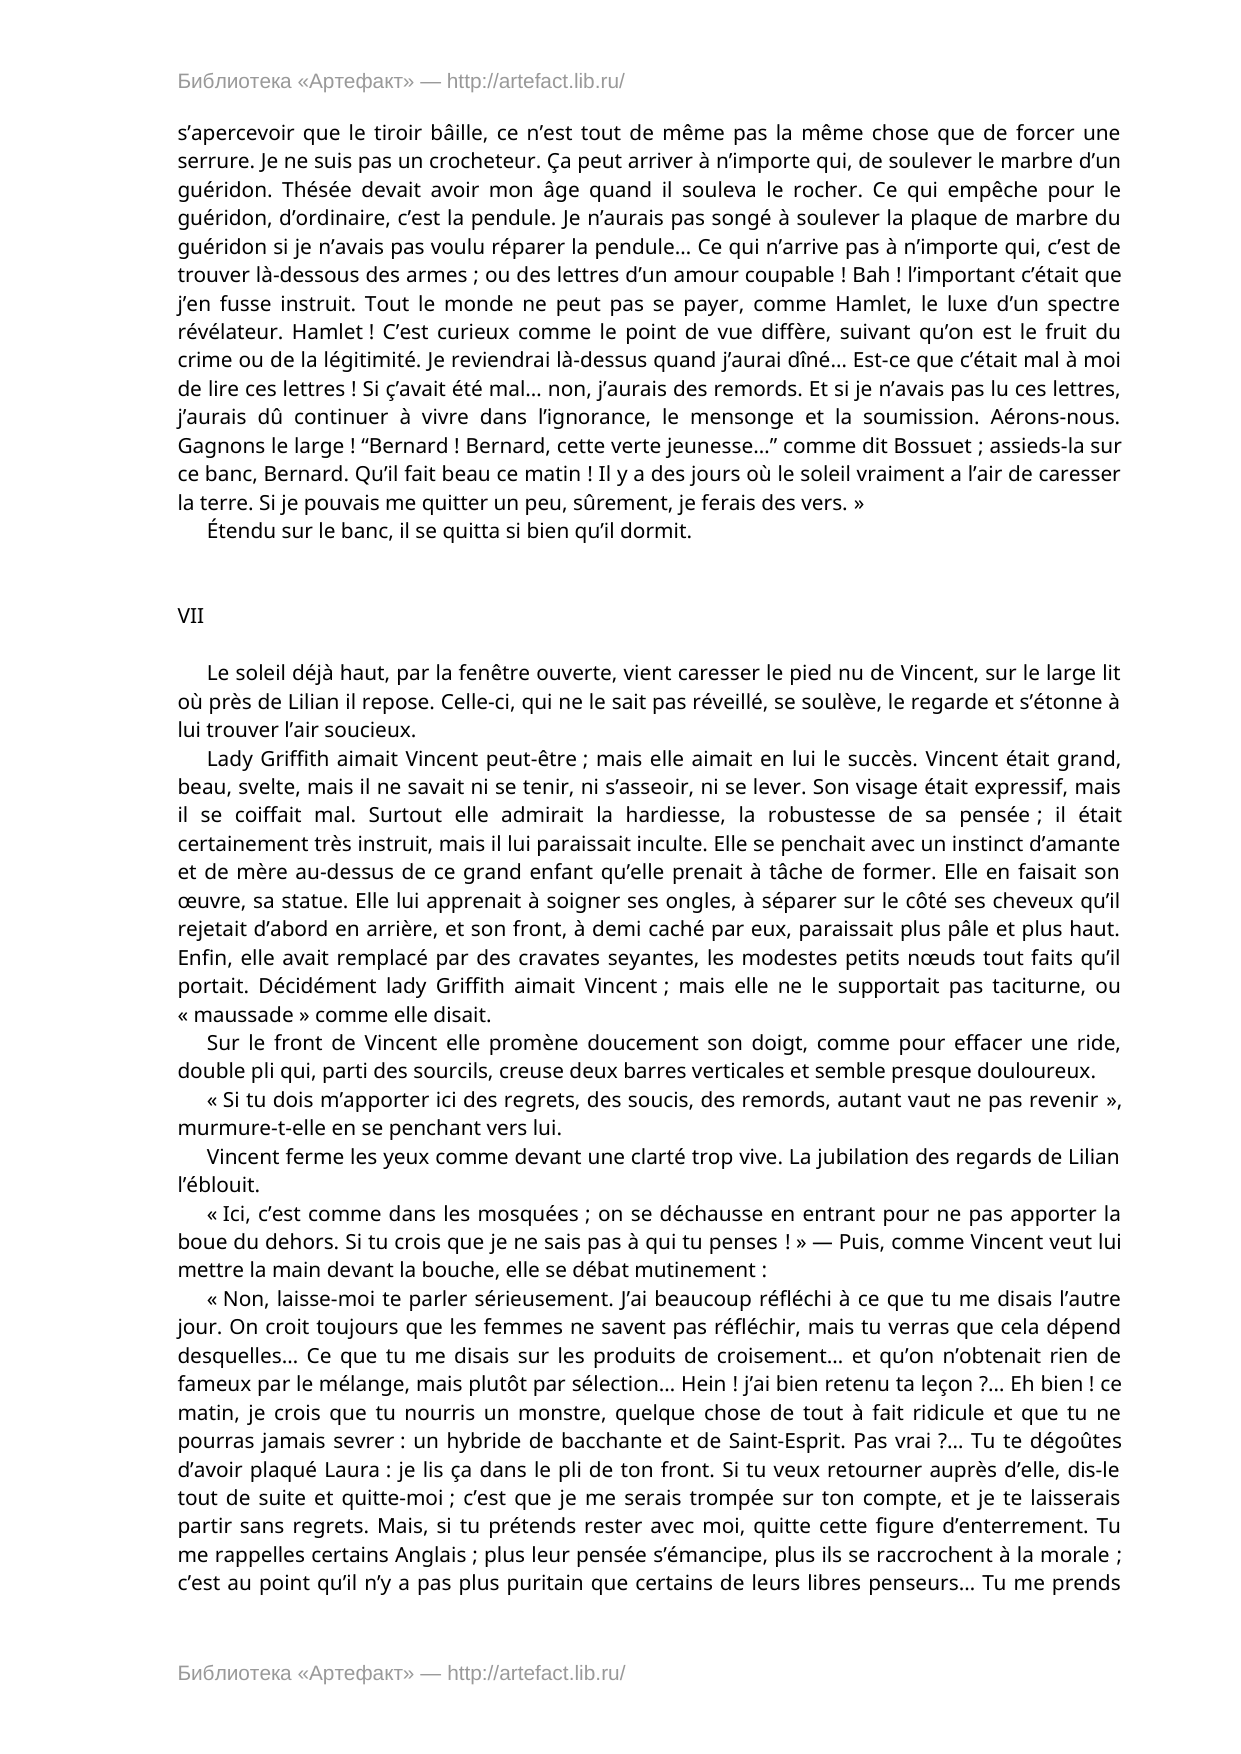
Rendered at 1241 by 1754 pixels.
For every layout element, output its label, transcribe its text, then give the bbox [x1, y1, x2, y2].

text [177, 118, 1122, 516]
text Étendu sur le banc, il se quitta si bien qu’il dormit. [177, 516, 1122, 545]
text Sur le front de Vincent elle promène doucement son doigt, comme pour effacer une ride, double pli qui, parti des sourcils, creuse deux barres verticales et semble presque douloureux. [177, 1028, 1122, 1085]
text « Si tu dois m’apporter ici des regrets, des soucis, des remords, autant vaut ne pas revenir », murmure-t-elle en se penchant vers lui. [177, 1085, 1122, 1142]
text « Ici, c’est comme dans les mosquées ; on se déchausse en entrant pour ne pas apporter la boue du dehors. Si tu crois que je ne sais pas à qui tu penses ! » — Puis, comme Vincent veut lui mettre la main devant la bouche, elle se débat mutinement : [177, 1199, 1122, 1284]
text Le soleil déjà haut, par la fenêtre ouverte, vient caresser le pied nu de Vincent, sur le large lit où près de Lilian il repose. Celle-ci, qui ne le sait pas réveillé, se soulève, le regarde et s’étonne à lui trouver l’air soucieux. [177, 658, 1122, 744]
text Lady Griffith aimait Vincent peut-être ; mais elle aimait en lui le succès. Vincent était grand, beau, svelte, mais il ne savait ni se tenir, ni s’asseoir, ni se lever. Son visage était expressif, mais il se coiffait mal. Surtout elle admirait la hardiesse, la robustesse de sa pensée ; il était certainement très instruit, mais il lui paraissait inculte. Elle se penchait avec un instinct d’amante et de mère au-dessus de ce grand enfant qu’elle prenait à tâche de former. Elle en faisait son œuvre, sa statue. Elle lui apprenait à soigner ses ongles, à séparer sur le côté ses cheveux qu’il rejetait d’abord en arrière, et son front, à demi caché par eux, paraissait plus pâle et plus haut. Enfin, elle avait remplacé par des cravates seyantes, les modestes petits nœuds tout faits qu’il portait. Décidément lady Griffith aimait Vincent ; mais elle ne le supportait pas taciturne, ou « maussade » comme elle disait. [177, 744, 1122, 1028]
subtitle VII [177, 602, 1122, 630]
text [177, 1284, 1122, 1597]
text Vincent ferme les yeux comme devant une clarté trop vive. La jubilation des regards de Lilian l’éblouit. [177, 1142, 1122, 1199]
